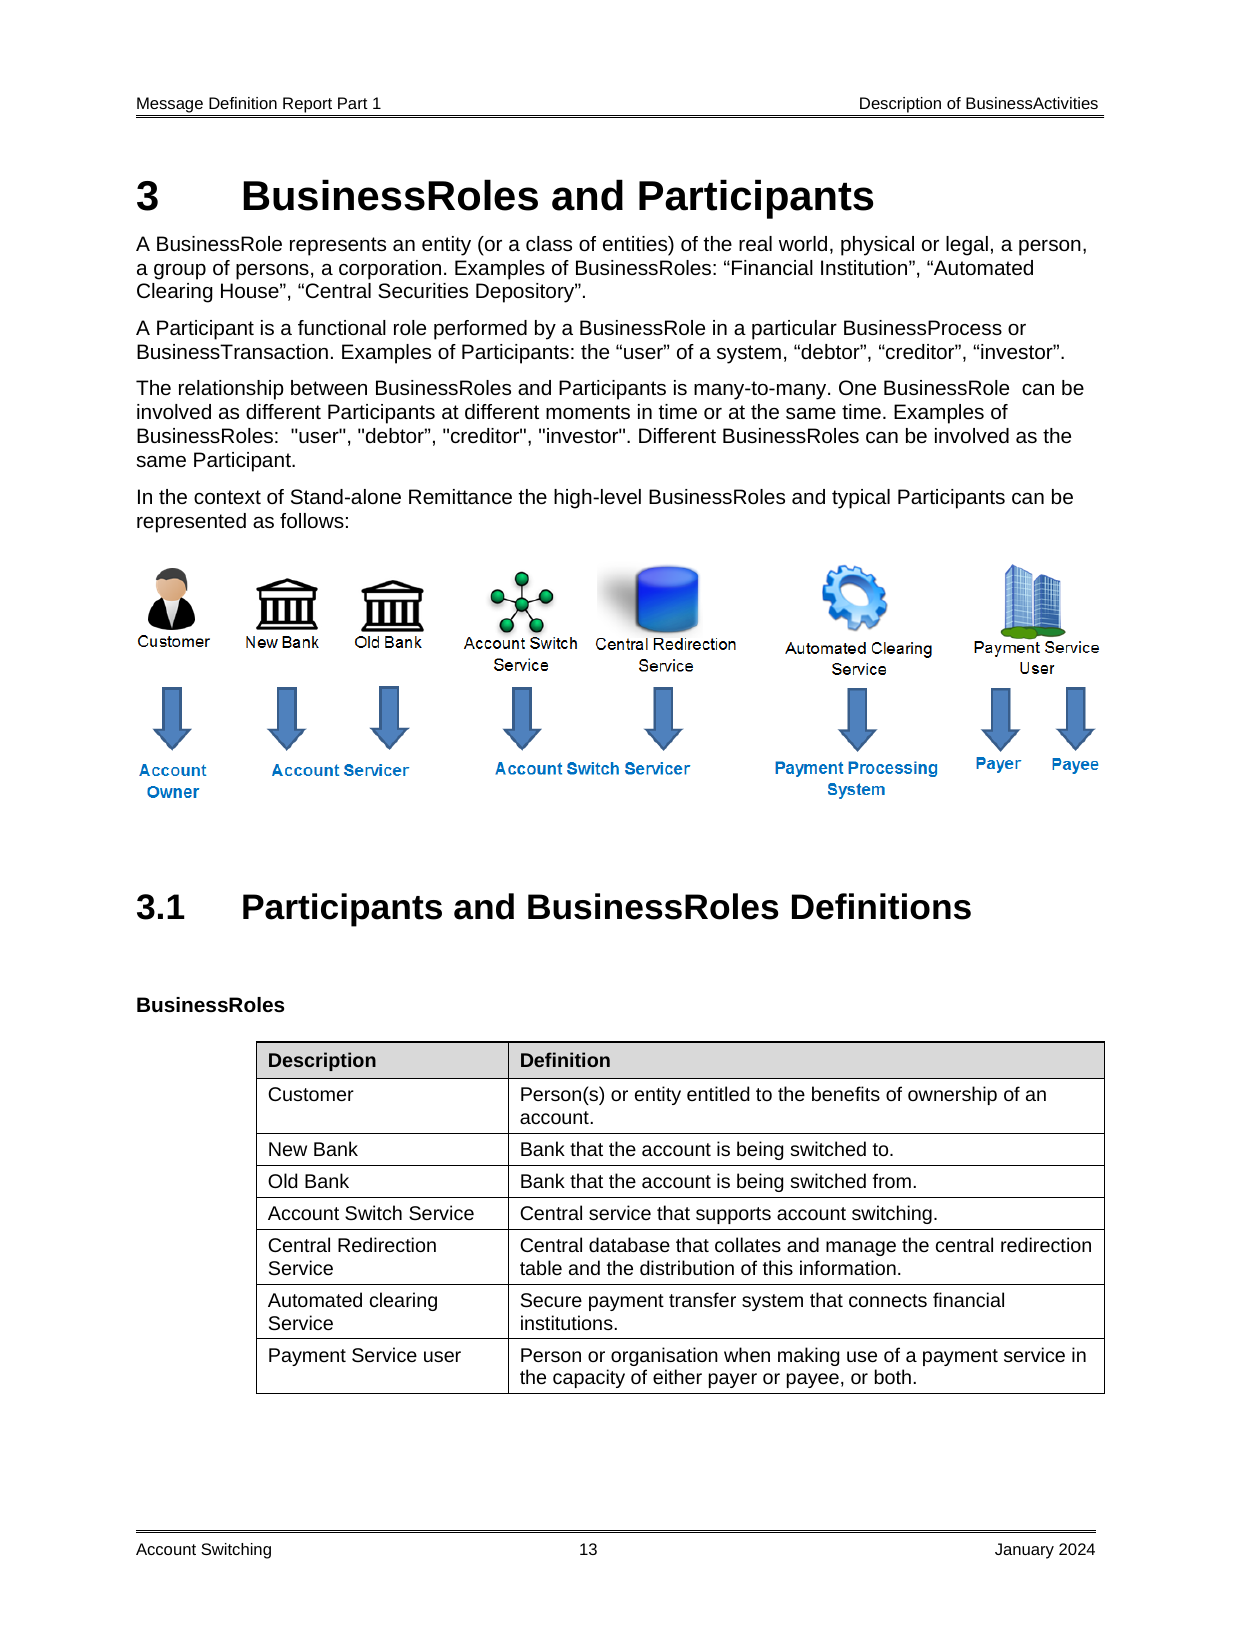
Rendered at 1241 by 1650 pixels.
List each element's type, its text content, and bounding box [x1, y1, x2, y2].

picture [135, 555, 1101, 803]
text In the context of Stand-alone Remittance the high-level BusinessRoles and typical Participants can be represented as follows: [136, 484, 1104, 532]
table_cell Person(s) or entity entitled to the benefits of ownership of an account. [509, 1079, 1104, 1132]
table_cell Secure payment transfer system that connects financial institutions. [509, 1285, 1104, 1338]
table_header Definition [509, 1043, 1104, 1078]
text A Participant is a functional role performed by a BusinessRole in a particular BusinessProcess or BusinessTransaction. Examples of Participants: the “user” of a system, “debtor”, “creditor”, “investor”. [136, 316, 1104, 364]
table_cell Central service that supports account switching. [509, 1198, 1104, 1229]
table_cell Payment Service user [257, 1339, 508, 1393]
table_cell Bank that the account is being switched to. [509, 1134, 1104, 1164]
table_header Description [257, 1043, 508, 1078]
table_cell Old Bank [257, 1166, 508, 1197]
table_cell New Bank [257, 1134, 508, 1164]
table_cell Automated clearing Service [257, 1285, 508, 1338]
table_cell Customer [257, 1079, 508, 1132]
table_cell Central Redirection Service [257, 1230, 508, 1283]
table_cell Account Switch Service [257, 1198, 508, 1229]
subtitle BusinessRoles and Participants [136, 171, 1104, 219]
text A BusinessRole represents an entity (or a class of entities) of the real world, physical or legal, a person, a group of persons, a corporation. Examples of BusinessRoles: “Financial Institution”, “Automated Clearing House”, “Central Securities Depository”. [136, 231, 1104, 303]
text BusinessRoles [136, 992, 1104, 1016]
table_cell Bank that the account is being switched from. [509, 1166, 1104, 1197]
text The relationship between BusinessRoles and Participants is many-to-many. One BusinessRole can be involved as different Participants at different moments in time or at the same time. Examples of BusinessRoles: "user", "debtor”, "creditor", "investor". Different BusinessRoles can be involved as the same Participant. [136, 376, 1104, 472]
table_cell Person or organisation when making use of a payment service in the capacity of either payer or payee, or both. [509, 1339, 1104, 1393]
table_cell Central database that collates and manage the central redirection table and the distribution of this information. [509, 1230, 1104, 1283]
